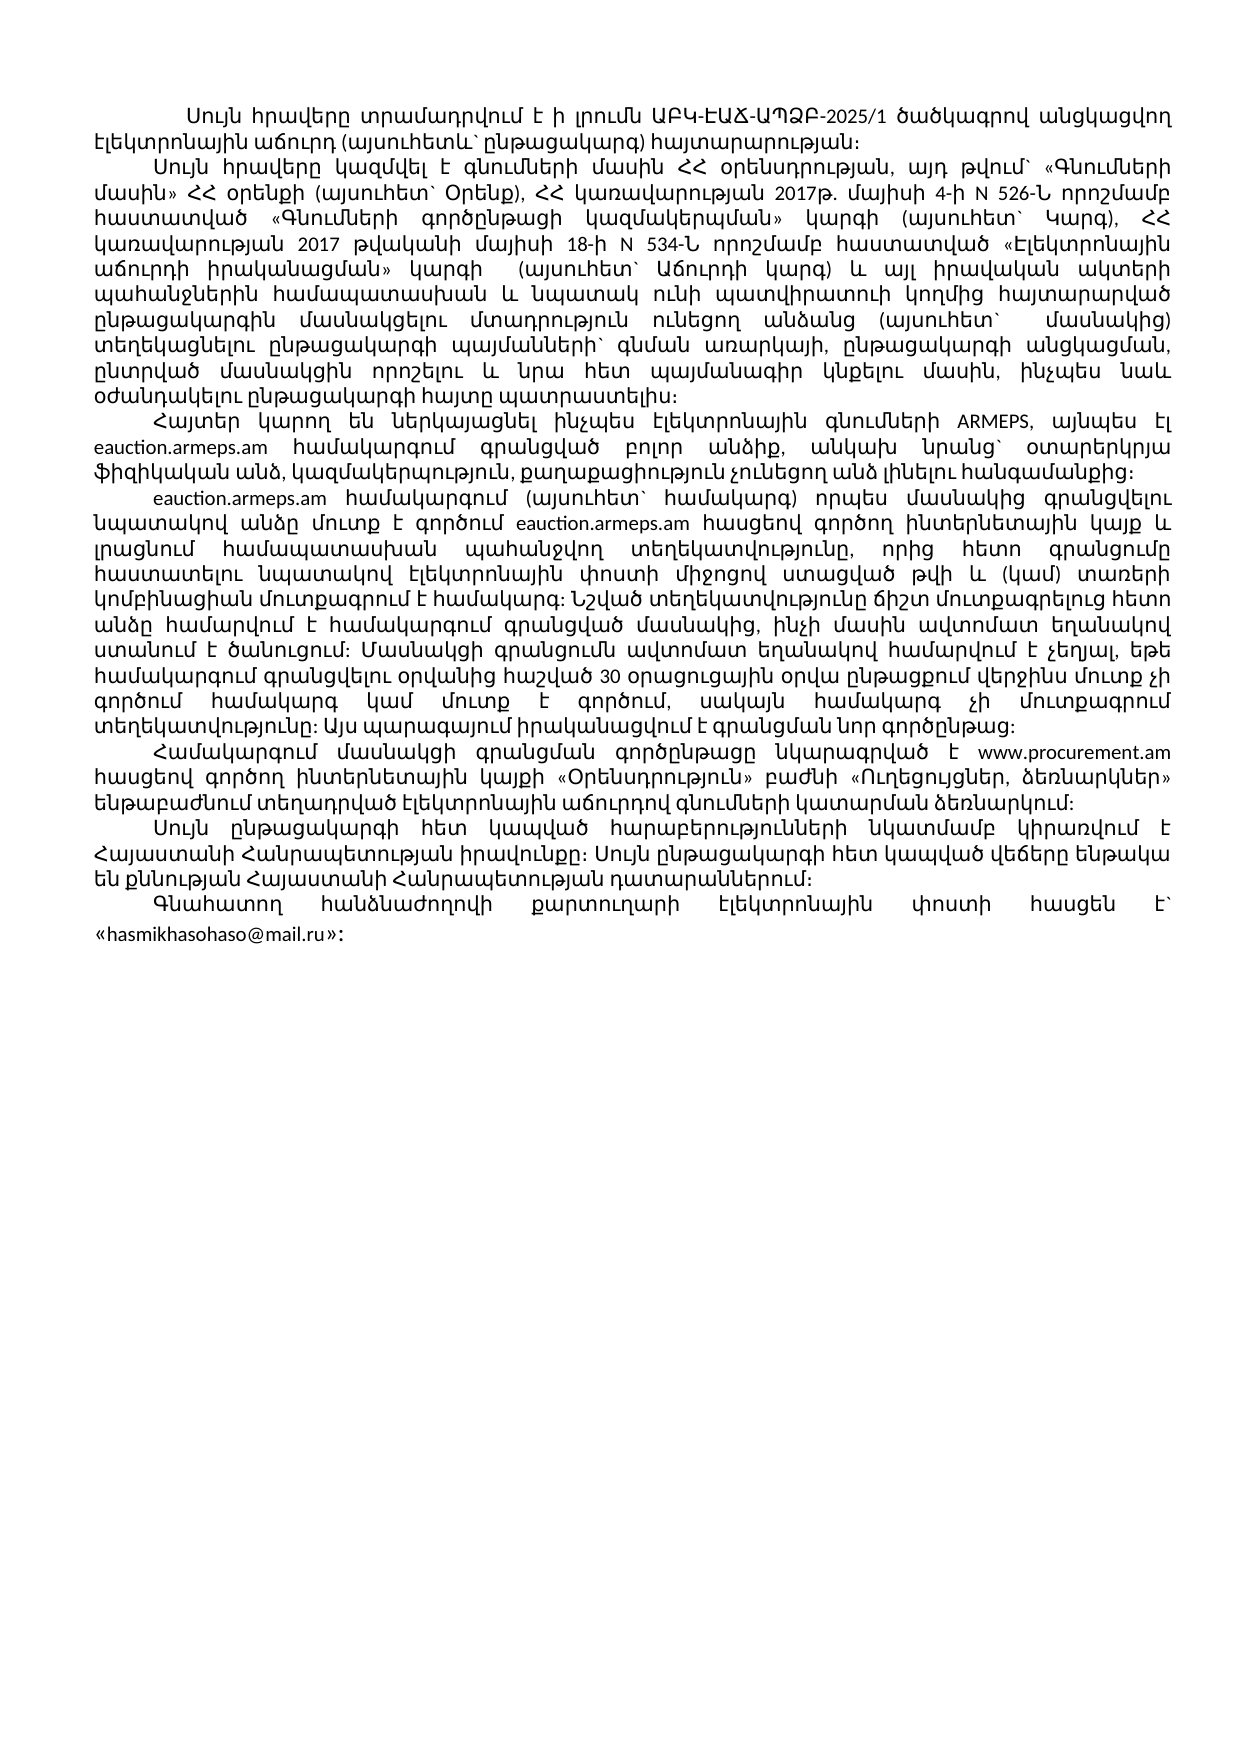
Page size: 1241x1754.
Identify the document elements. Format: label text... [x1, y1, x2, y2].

text Սույն հրավերը կազմվել է գնումների մասին ՀՀ օրենսդրության, այդ թվում` «Գնումների մասին» ՀՀ օրենքի (այսուհետ` Օրենք), ՀՀ կառավարության 2017թ. մայիսի 4-ի N 526-Ն որոշմամբ հաստատված «Գնումների գործընթացի կազմակերպման» կարգի (այսուհետ` Կարգ), ՀՀ կառավարության 2017 թվականի մայիսի 18-ի N 534-Ն որոշմամբ հաստատված «Էլեկտրոնային աճուրդի իրականացման» կարգի (այսուհետ` Աճուրդի կարգ) և այլ իրավական ակտերի պահանջներին համապատասխան և նպատակ ունի պատվիրատուի կողմից հայտարարված ընթացակարգին մասնակցելու մտադրություն ունեցող անձանց (այսուհետ` մասնակից) տեղեկացնելու ընթացակարգի պայմանների` գնման առարկայի, ընթացակարգի անցկացման, ընտրված մասնակցին որոշելու և նրա հետ պայմանագիր կնքելու մասին, ինչպես նաև օժանդակելու ընթացակարգի հայտը պատրաստելիս։ [94, 154, 1171, 409]
text Համակարգում մասնակցի գրանցման գործընթացը նկարագրված է www.procurement.am հասցեով գործող ինտերնետային կայքի «Օրենսդրություն» բաժնի «Ուղեցույցներ, ձեռնարկներ» ենթաբաժնում տեղադրված էլեկտրոնային աճուրդով գնումների կատարման ձեռնարկում: [94, 739, 1171, 815]
text Սույն հրավերը տրամադրվում է ի լրումն ԱԲԿ-ԷԱՃ-ԱՊՁԲ-2025/1 ծածկագրով անցկացվող էլեկտրոնային աճուրդ (այսուհետև` ընթացակարգ) հայտարարության։ [94, 104, 1171, 154]
text eauction.armeps.am համակարգում (այսուհետ` համակարգ) որպես մասնակից գրանցվելու նպատակով անձը մուտք է գործում eauction.armeps.am հասցեով գործող ինտերնետային կայք և լրացնում համապատասխան պահանջվող տեղեկատվությունը, որից հետո գրանցումը հաստատելու նպատակով էլեկտրոնային փոստի միջոցով ստացված թվի և (կամ) տառերի կոմբինացիան մուտքագրում է համակարգ: Նշված տեղեկատվությունը ճիշտ մուտքագրելուց հետո անձը համարվում է համակարգում գրանցված մասնակից, ինչի մասին ավտոմատ եղանակով ստանում է ծանուցում: Մասնակցի գրանցումն ավտոմատ եղանակով համարվում է չեղյալ, եթե համակարգում գրանցվելու օրվանից հաշված 30 օրացուցային օրվա ընթացքում վերջինս մուտք չի գործում համակարգ կամ մուտք է գործում, սակայն համակարգ չի մուտքագրում տեղեկատվությունը: Այս պարագայում իրականացվում է գրանցման նոր գործընթաց: [94, 485, 1171, 739]
text Գնահատող հանձնաժողովի քարտուղարի էլեկտրոնային փոստի հասցեն է` «hasmikhasohaso@mail.ru»: [94, 892, 1171, 948]
text Սույն ընթացակարգի հետ կապված հարաբերությունների նկատմամբ կիրառվում է Հայաստանի Հանրապետության իրավունքը։ Սույն ընթացակարգի հետ կապված վեճերը ենթակա են քննության Հայաստանի Հանրապետության դատարաններում։ [94, 815, 1171, 892]
text Հայտեր կարող են ներկայացնել ինչպես էլեկտրոնային գնումների ARMEPS, այնպես էլ eauction.armeps.am համակարգում գրանցված բոլոր անձիք, անկախ նրանց` օտարերկրյա ֆիզիկական անձ, կազմակերպություն, քաղաքացիություն չունեցող անձ լինելու հանգամանքից։ [94, 409, 1171, 485]
